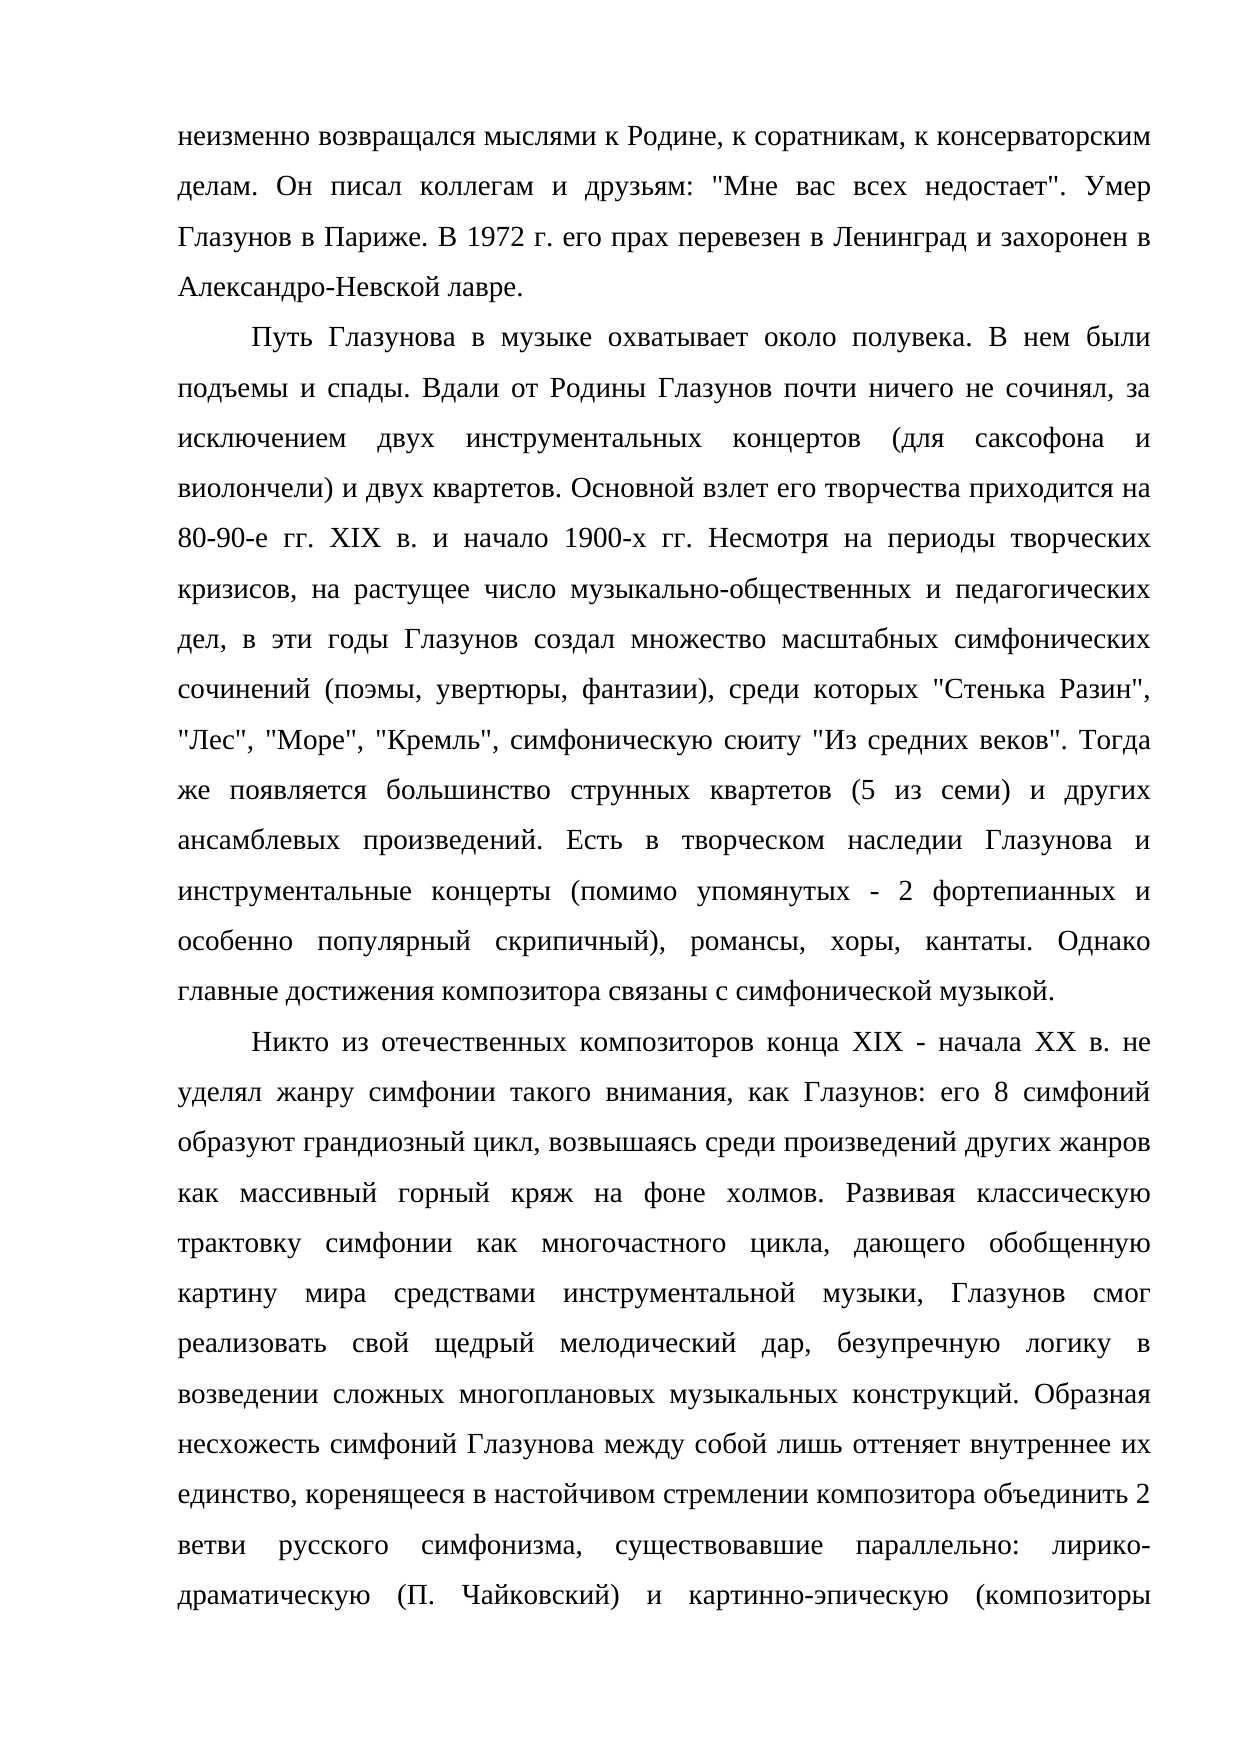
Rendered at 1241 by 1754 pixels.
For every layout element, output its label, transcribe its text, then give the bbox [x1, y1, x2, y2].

text Путь Глазунова в музыке охватывает около полувека. В нем были подъемы и спады. Вдали от Родины Глазунов почти ничего не сочинял, за исключением двух инструментальных концертов (для саксофона и виолончели) и двух квартетов. Основной взлет его творчества приходится на 80-90-е гг. XIX в. и начало 1900-х гг. Несмотря на периоды творческих кризисов, на растущее число музыкально-общественных и педагогических дел, в эти годы Глазунов создал множество масштабных симфонических сочинений (поэмы, увертюры, фантазии), среди которых "Стенька Разин", "Лес", "Море", "Кремль", симфоническую сюиту "Из средних веков". Тогда же появляется большинство струнных квартетов (5 из семи) и других ансамблевых произведений. Есть в творческом наследии Глазунова и инструментальные концерты (помимо упомянутых - 2 фортепианных и особенно популярный скрипичный), романсы, хоры, кантаты. Однако главные достижения композитора связаны с симфонической музыкой. [177, 319, 1152, 1007]
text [177, 1024, 1152, 1611]
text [177, 118, 1152, 303]
